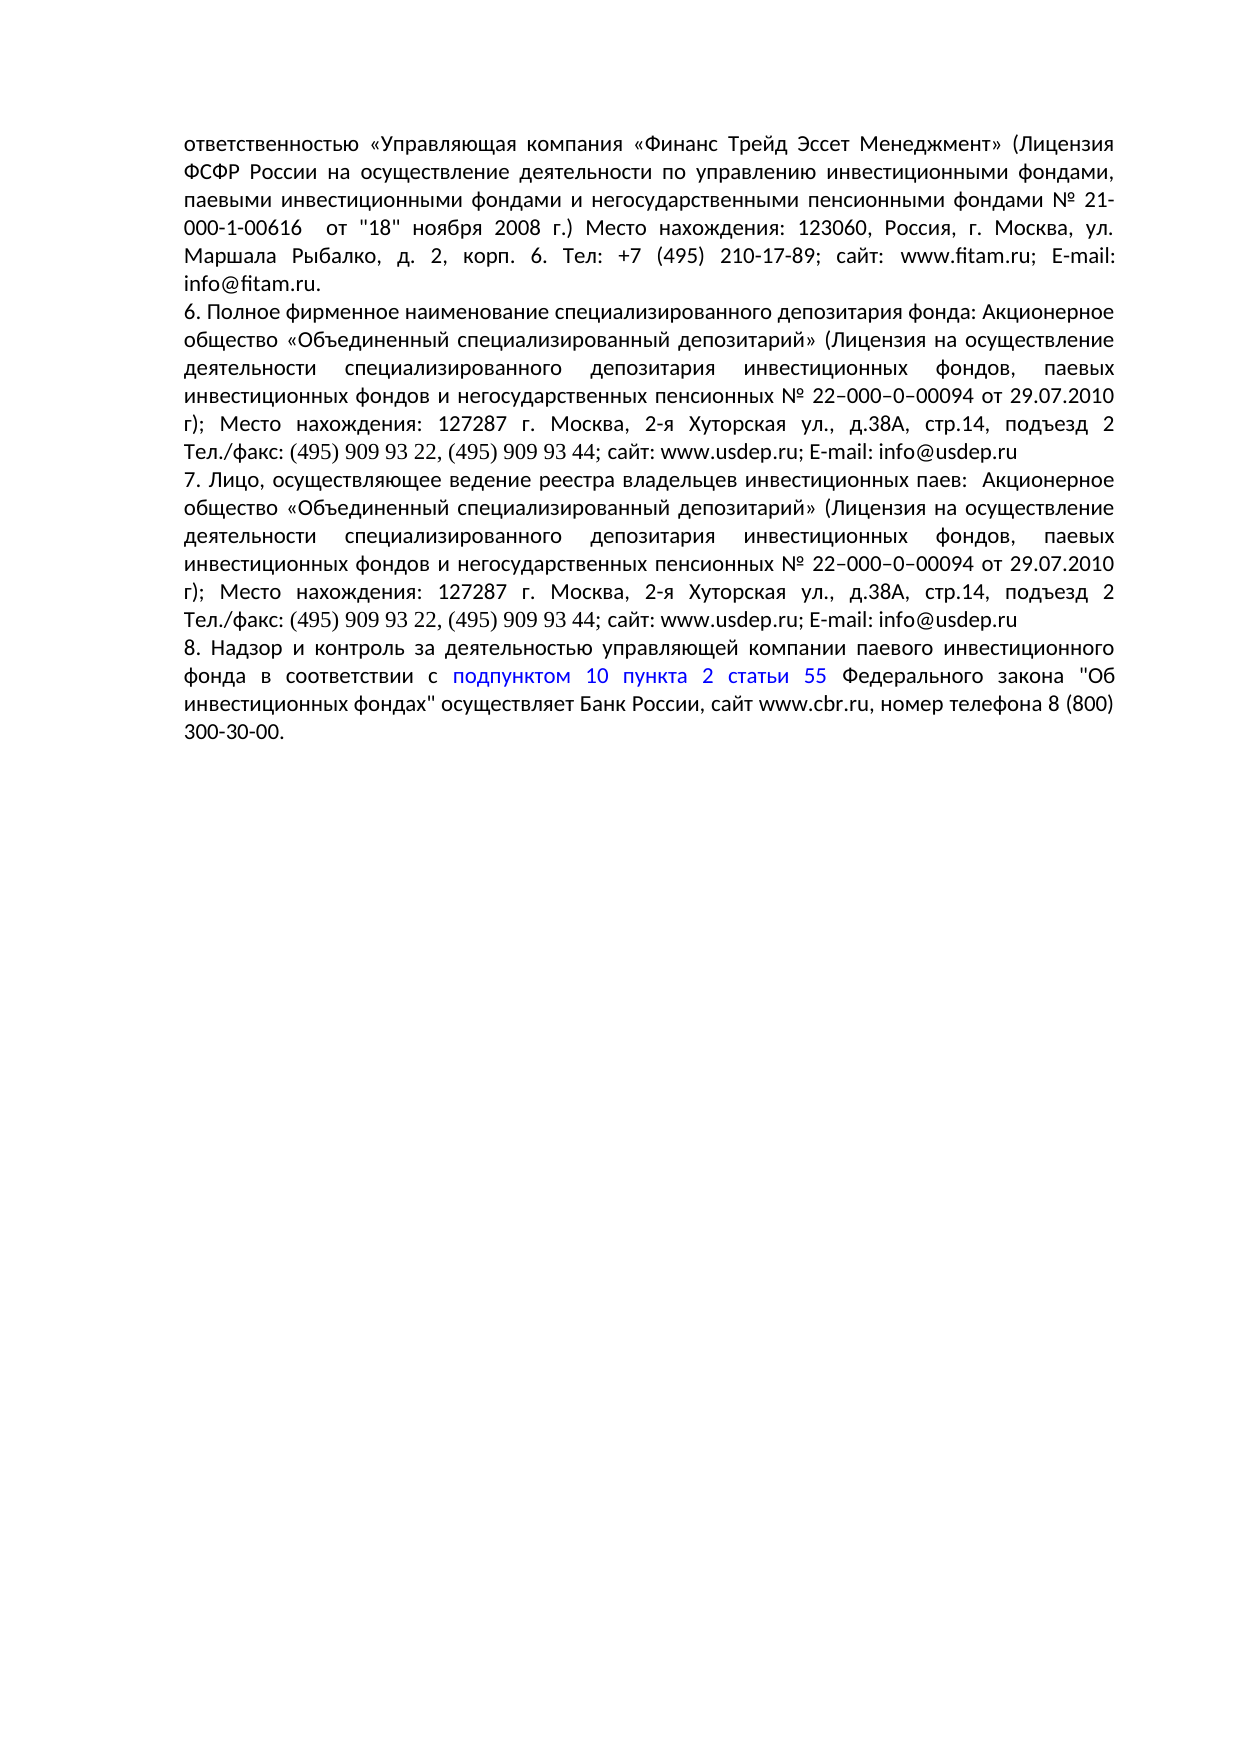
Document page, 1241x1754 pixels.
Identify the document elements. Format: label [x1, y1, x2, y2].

table_cell [177, 118, 1122, 756]
